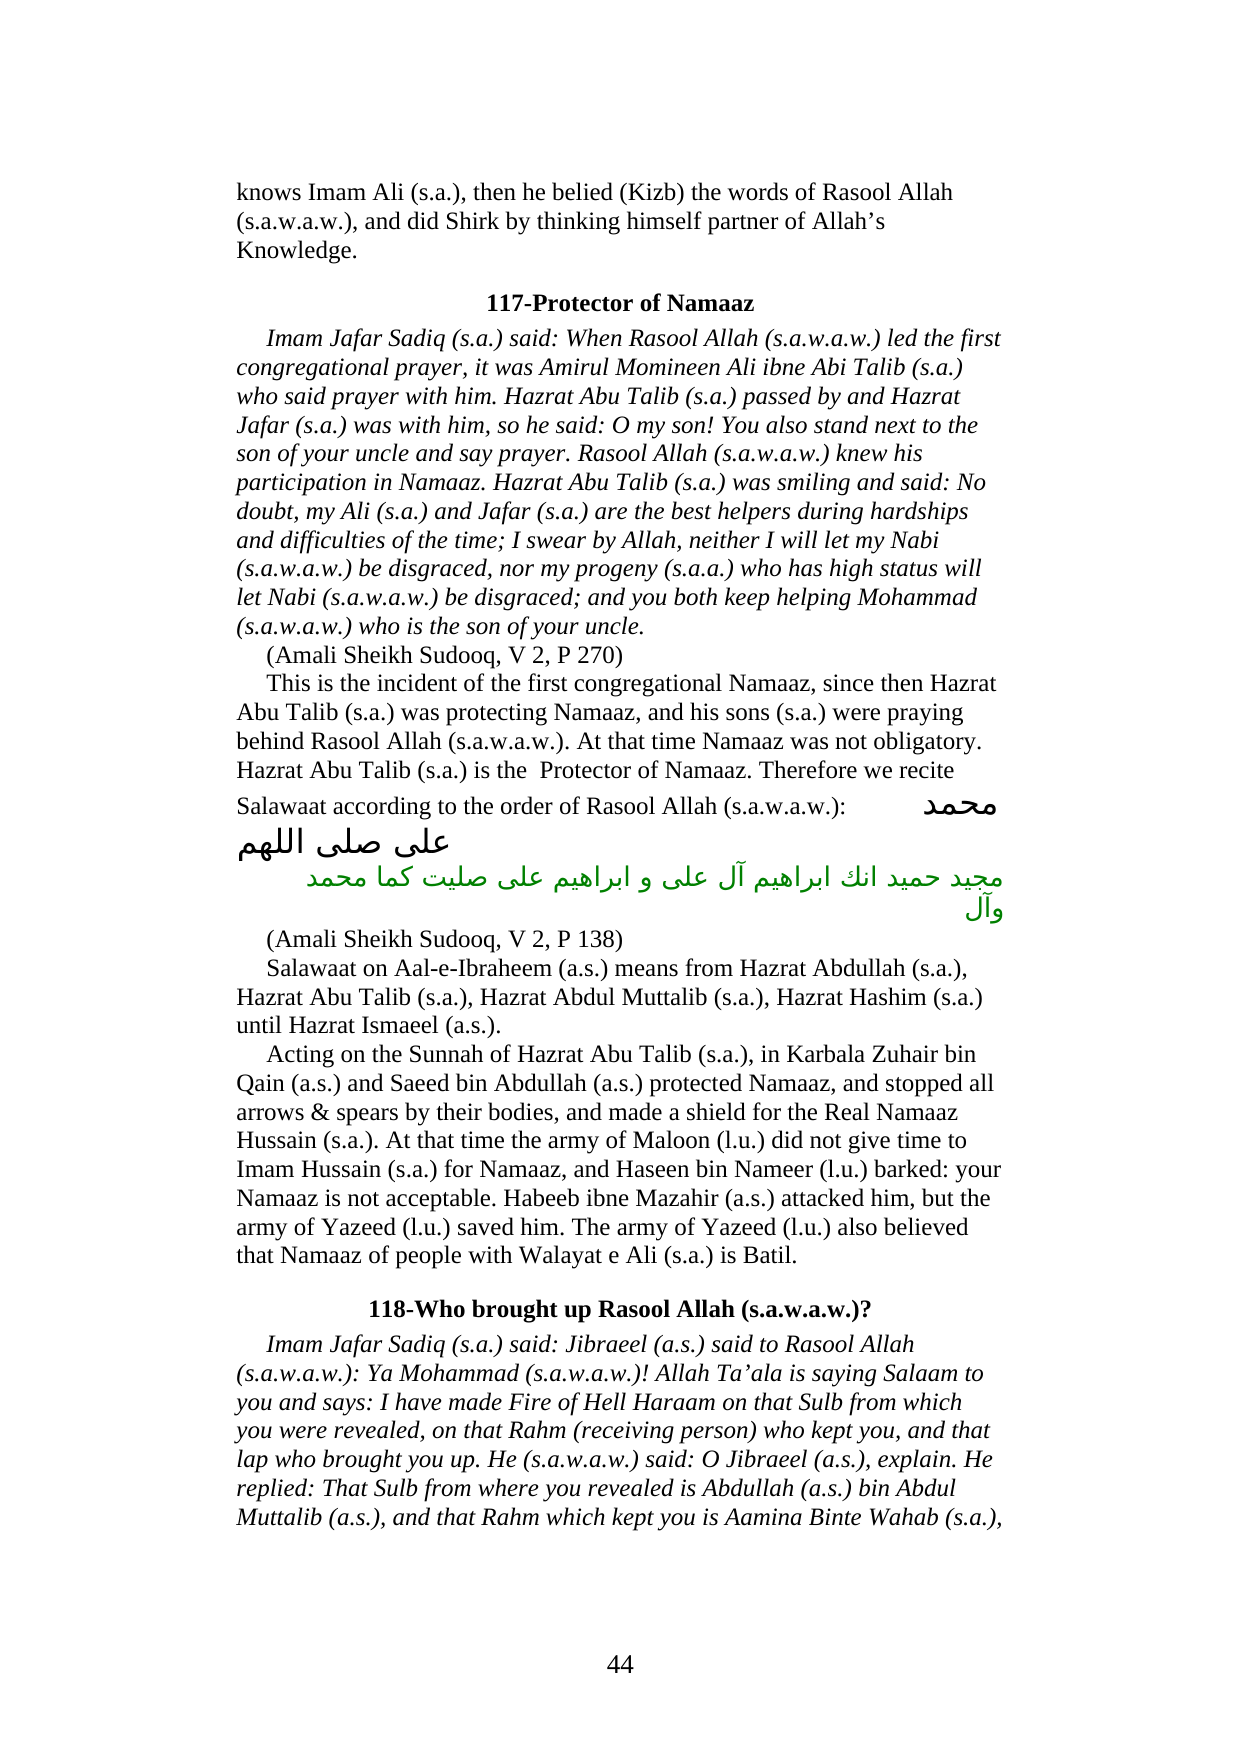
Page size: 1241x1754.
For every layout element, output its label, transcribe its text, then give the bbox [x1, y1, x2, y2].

subtitle 117-Protector of Namaaz [236, 288, 1004, 317]
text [236, 1329, 1004, 1531]
text (Amali Sheikh Sudooq, V 2, P 138) [236, 924, 1004, 953]
subtitle 118-Who brought up Rasool Allah (s.a.w.a.w.)? [236, 1294, 1004, 1323]
text This is the incident of the first congregational Namaaz, since then (s.a.) was protecting Namaaz, and his sons (s.a.) were praying behind Rasool Allah (s.a.w.a.w.). At that time Namaaz was not obligatory. (s.a.) is the Protector of Namaaz. Therefore we recite Salawaat according to the order of Rasool Allah (s.a.w.a.w.): محمد على صلى اللهم [236, 668, 1004, 861]
text Imam (s.a.) said: When Rasool Allah (s.a.w.a.w.) led the first congregational prayer, it was ibne (s.a.) who said prayer with him. (s.a.) passed by and (s.a.) was with him, so he said: O my son! You also stand next to the son of your uncle and say prayer. Rasool Allah (s.a.w.a.w.) knew his participation in Namaaz. Hazrat Abu Talib (s.a.) was smiling and said: No doubt, my Ali (s.a.) and Jafar (s.a.) are the best helpers during hardships and difficulties of the time; I swear by Allah, neither I will let my Nabi (s.a.w.a.w.) be disgraced, nor my progeny (s.a.a.) who has high status will let Nabi (s.a.w.a.w.) be disgraced; and you both keep helping Mohammad (s.a.w.a.w.) who is the son of your uncle. [236, 323, 1004, 640]
text Salawaat on Aal-e-Ibraheem (a.s.) means from (s.a.), (s.a.), (s.a.), (s.a.) until (a.s.). [236, 953, 1004, 1039]
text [236, 177, 1004, 263]
text Acting on the Sunnah of Hazrat Abu Talib (s.a.), in Karbala Zuhair bin Qain (a.s.) and Saeed bin Abdullah (a.s.) protected Namaaz, and stopped all arrows & spears by their bodies, and made a shield for the Real Namaaz Hussain (s.a.). At that time the army of Maloon (l.u.) did not give time to (s.a.) for Namaaz, and Haseen bin Nameer (l.u.) barked: your Namaaz is not acceptable. Habeeb ibne Mazahir (a.s.) attacked him, but the army of Yazeed (l.u.) saved him. The army of Yazeed (l.u.) also believed that Namaaz of people with Walayat e (s.a.) is Batil. [236, 1039, 1004, 1269]
text (Amali Sheikh Sudooq, V 2, P 270) [236, 640, 1004, 668]
text مجيد حميد انك ابراهيم آل على و ابراهيم على صليت كما محمد وآل [236, 861, 1004, 924]
